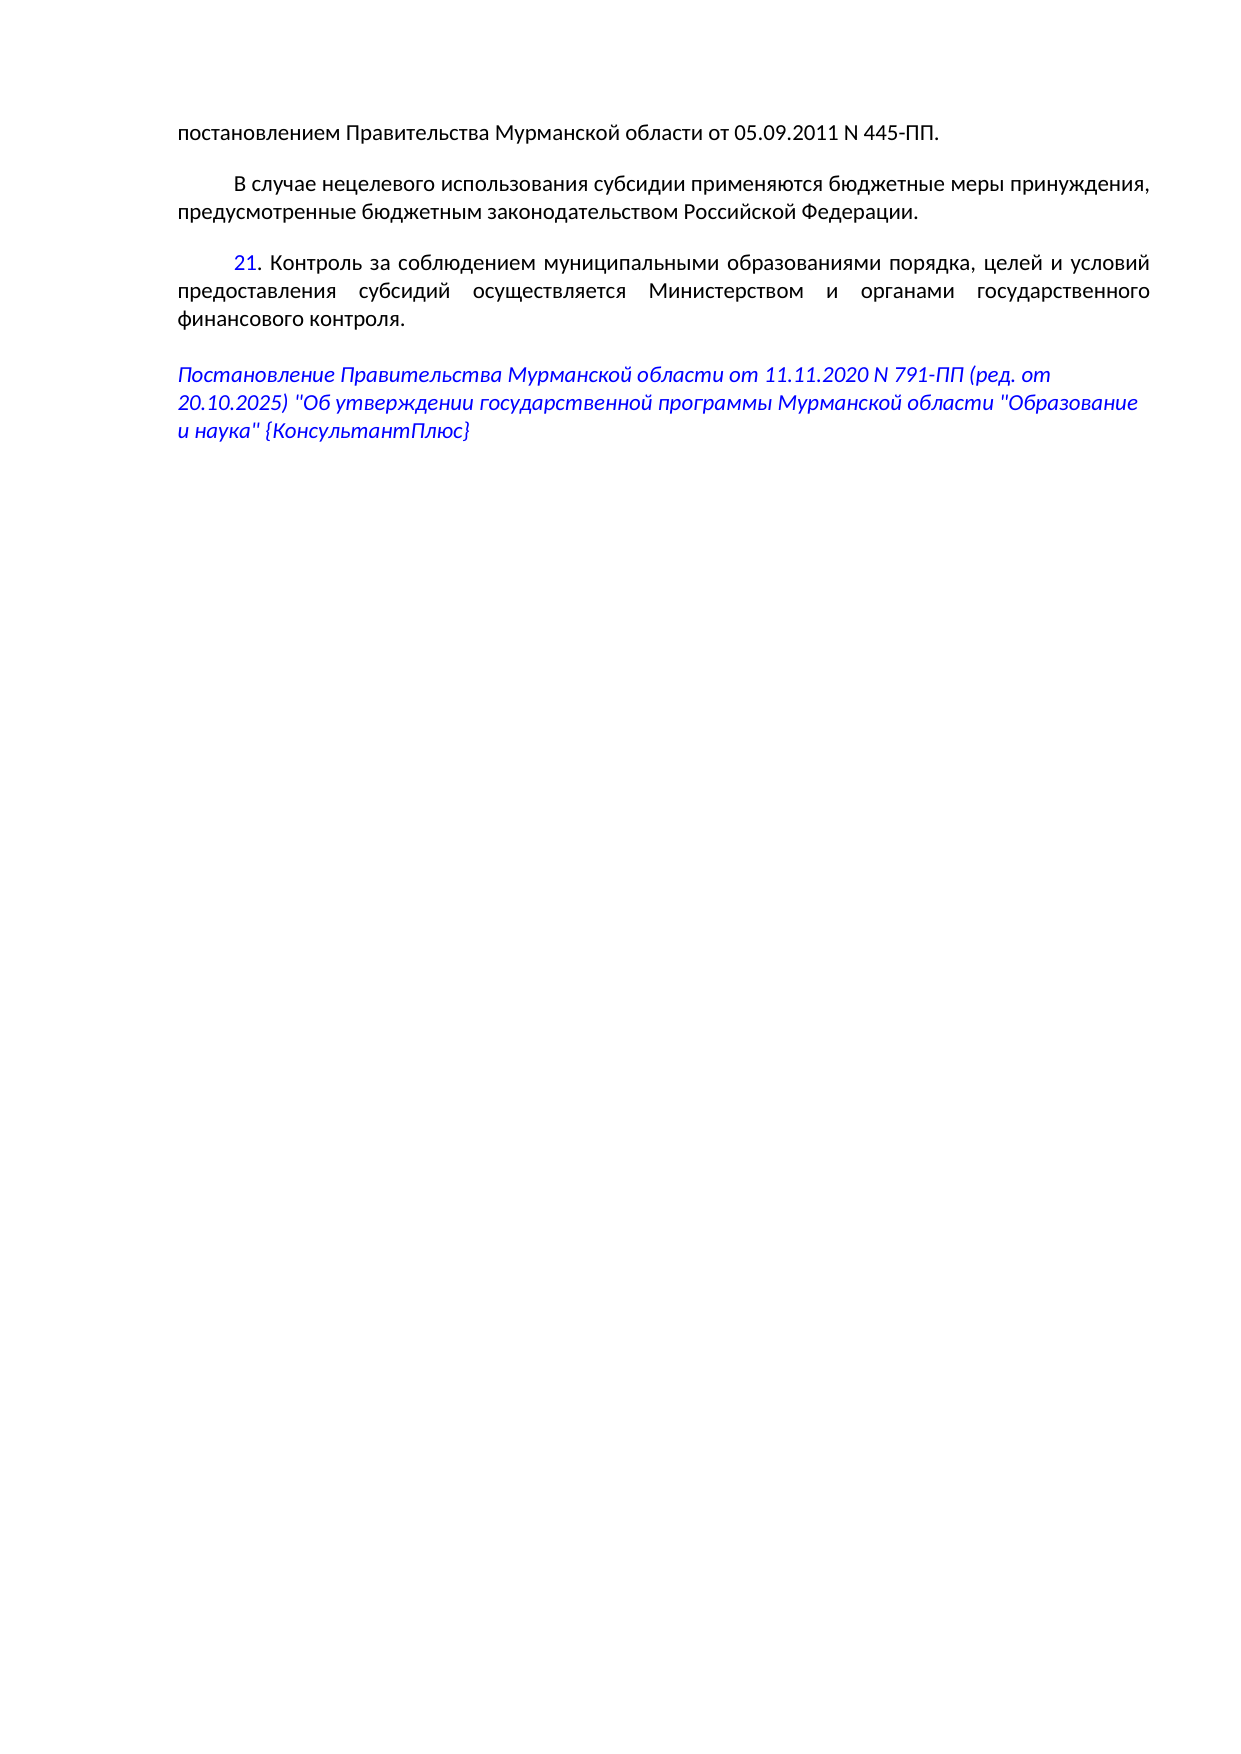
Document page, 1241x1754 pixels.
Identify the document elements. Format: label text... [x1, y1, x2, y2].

text Постановление Правительства Мурманской области от 11.11.2020 N 791-ПП (ред. от 20.10.2025) "Об утверждении государственной программы Мурманской области "Образование и наука" {КонсультантПлюс} [177, 332, 1152, 472]
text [177, 118, 1152, 146]
text 21. Контроль за соблюдением муниципальными образованиями порядка, целей и условий предоставления субсидий осуществляется Министерством и органами государственного финансового контроля. [177, 248, 1152, 332]
text В случае нецелевого использования субсидии применяются бюджетные меры принуждения, предусмотренные бюджетным законодательством Российской Федерации. [177, 169, 1152, 225]
